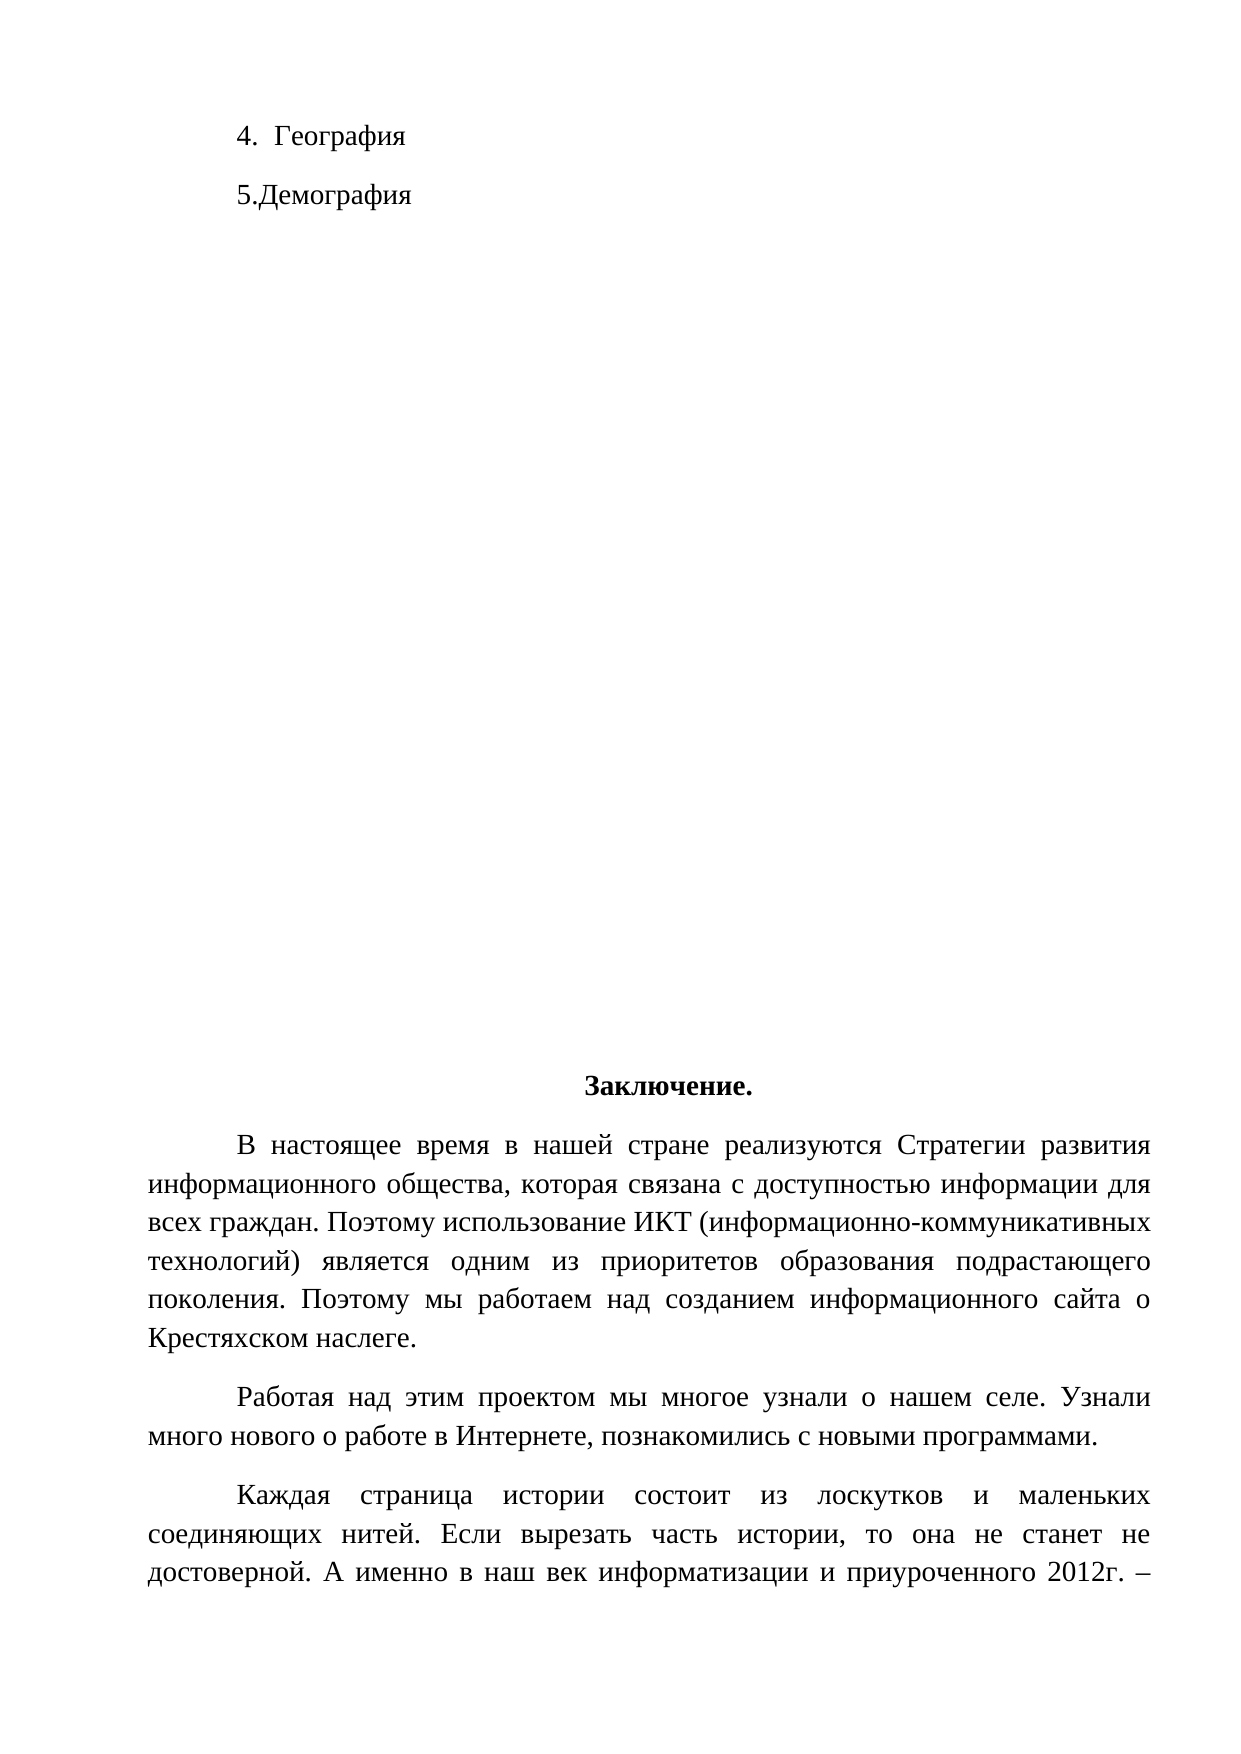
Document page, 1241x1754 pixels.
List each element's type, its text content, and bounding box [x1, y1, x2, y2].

text Работая над этим проектом мы многое узнали о нашем селе. Узнали много нового о работе в Интернете, познакомились с новыми программами. [148, 1379, 1152, 1452]
text В настоящее время в нашей стране реализуются Стратегии развития информационного общества, которая связана с доступностью информации для всех граждан. Поэтому использование ИКТ (информационно-коммуникативных технологий) является одним из приоритетов образования подрастающего поколения. Поэтому мы работаем над созданием информационного сайта о Крестяхском наслеге. [148, 1127, 1152, 1354]
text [148, 1477, 1152, 1588]
list География [236, 118, 1152, 152]
text 5.Демография [148, 177, 1152, 211]
text Заключение. [185, 1068, 1152, 1102]
